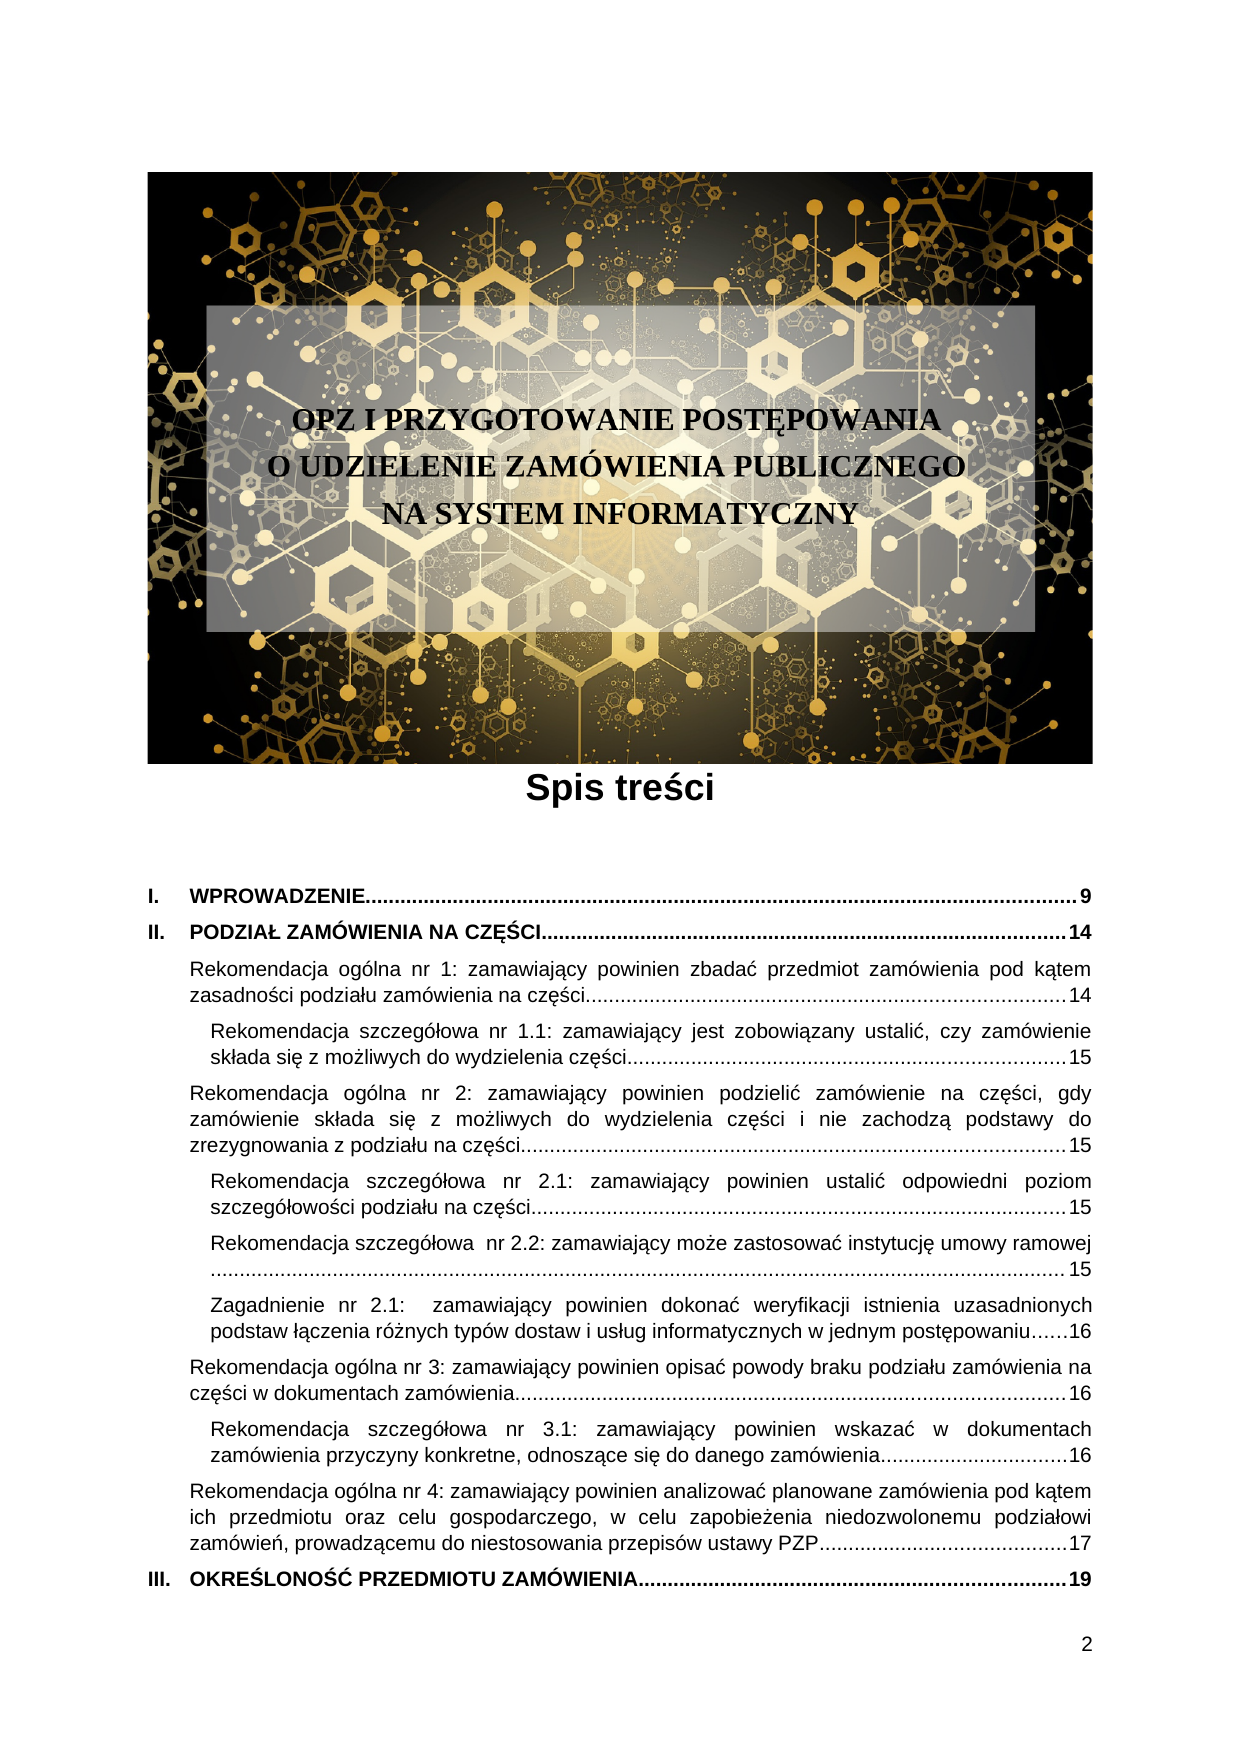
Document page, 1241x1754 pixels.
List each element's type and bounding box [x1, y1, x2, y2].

picture [147, 172, 1093, 764]
